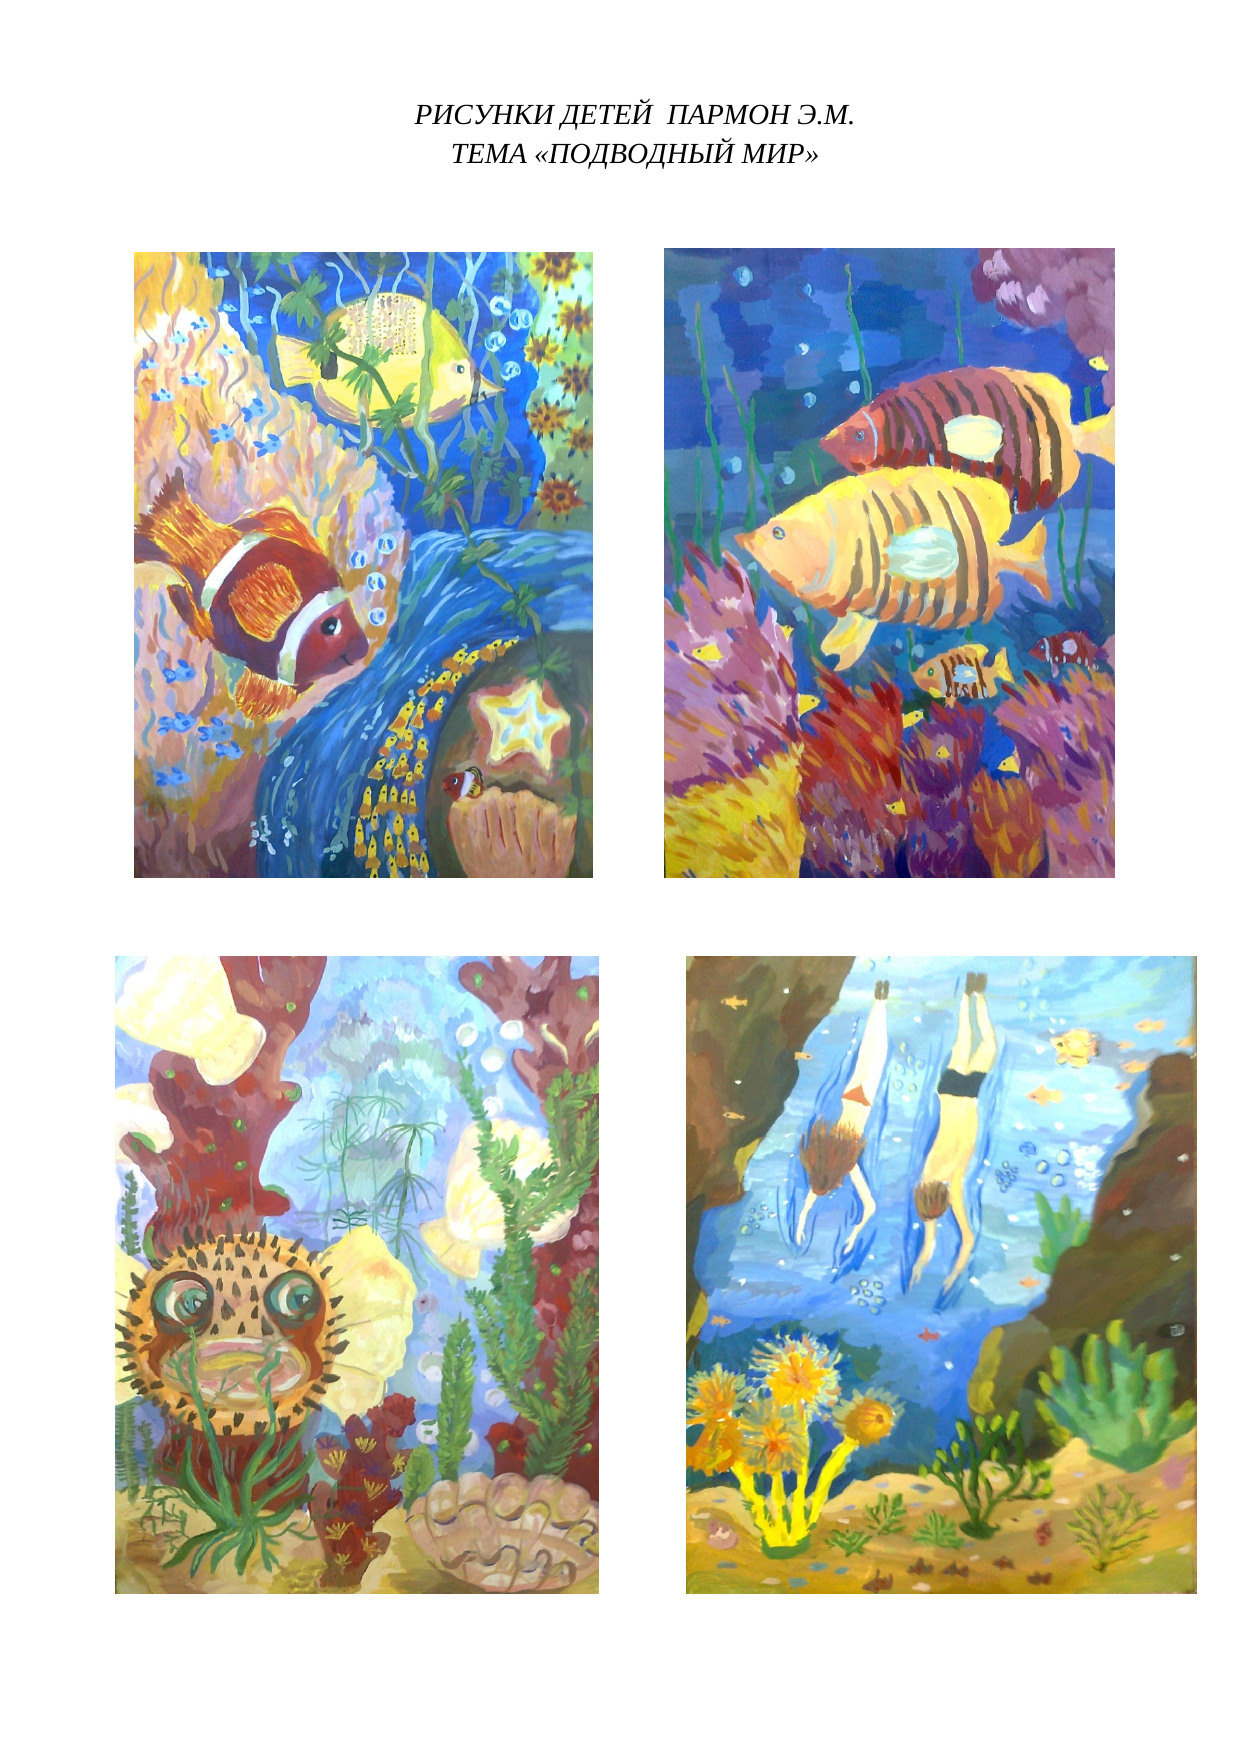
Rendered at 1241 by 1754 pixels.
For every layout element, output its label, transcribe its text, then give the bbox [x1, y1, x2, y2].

picture [686, 956, 1197, 1594]
picture [664, 248, 1115, 878]
text РИСУНКИ ДЕТЕЙ ПАРМОН Э.М. ТЕМА «ПОДВОДНЫЙ МИР» [74, 97, 1196, 169]
picture [134, 252, 593, 878]
picture [115, 956, 599, 1594]
